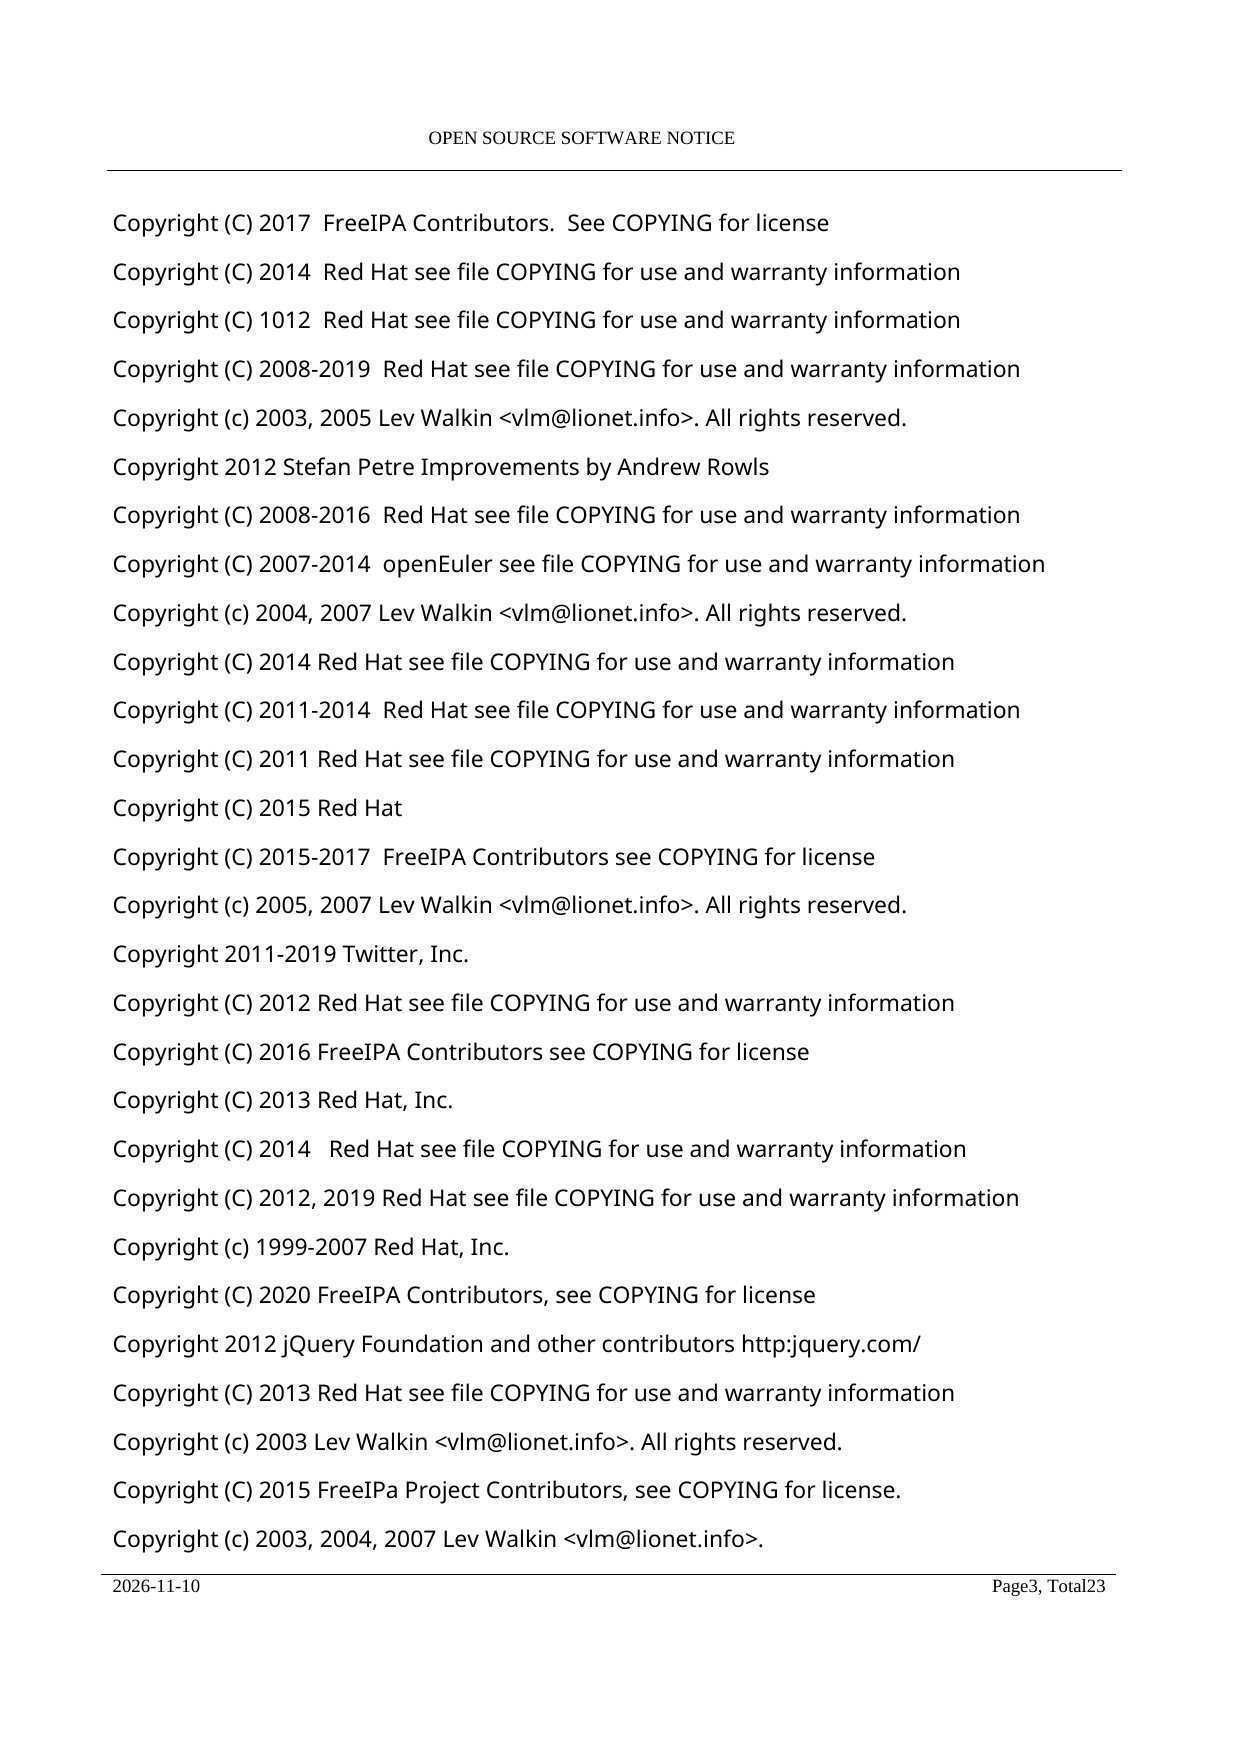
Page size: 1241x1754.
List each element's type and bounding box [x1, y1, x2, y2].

text [112, 206, 1128, 1555]
